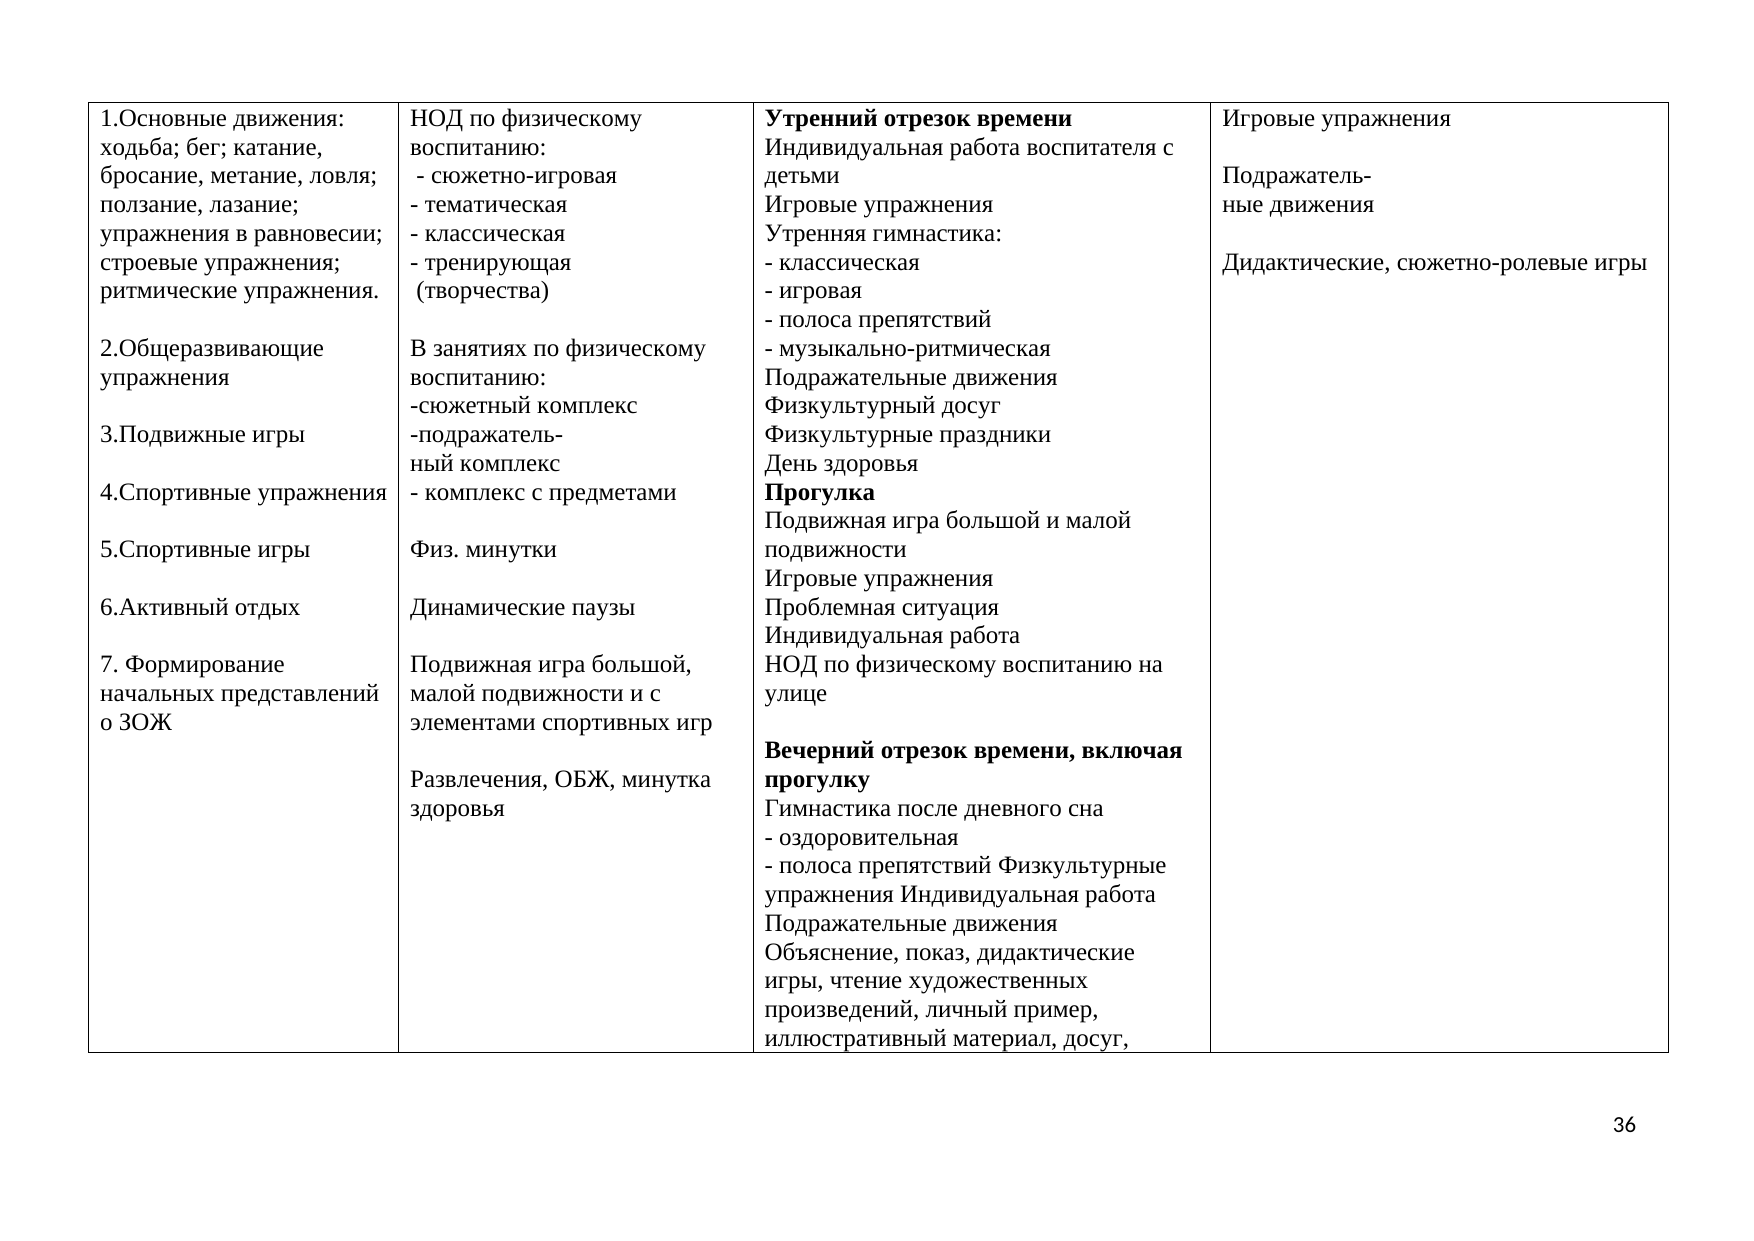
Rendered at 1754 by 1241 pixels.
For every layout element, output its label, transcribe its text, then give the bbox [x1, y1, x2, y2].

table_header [1211, 103, 1668, 1052]
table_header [399, 103, 753, 1052]
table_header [89, 103, 398, 1052]
